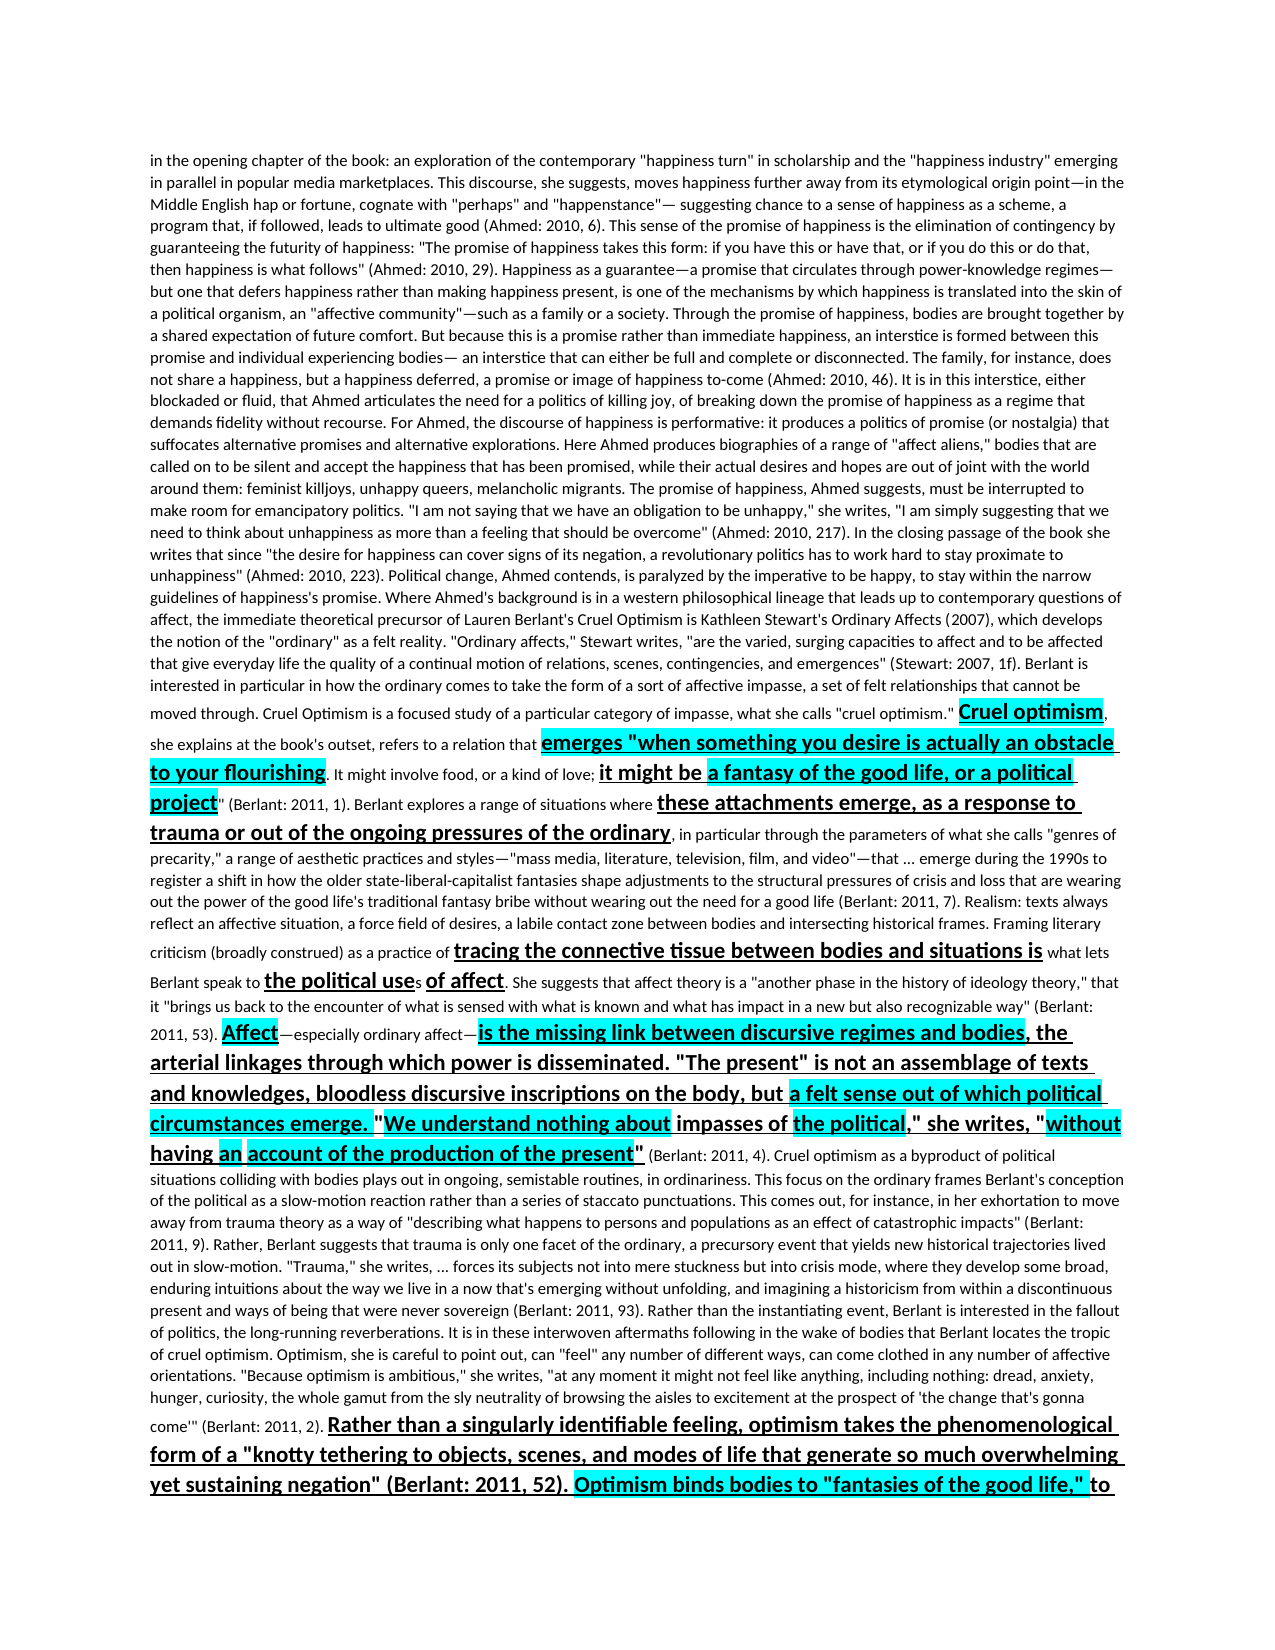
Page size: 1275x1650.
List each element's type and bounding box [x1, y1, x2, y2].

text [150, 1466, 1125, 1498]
text [150, 150, 1125, 1464]
